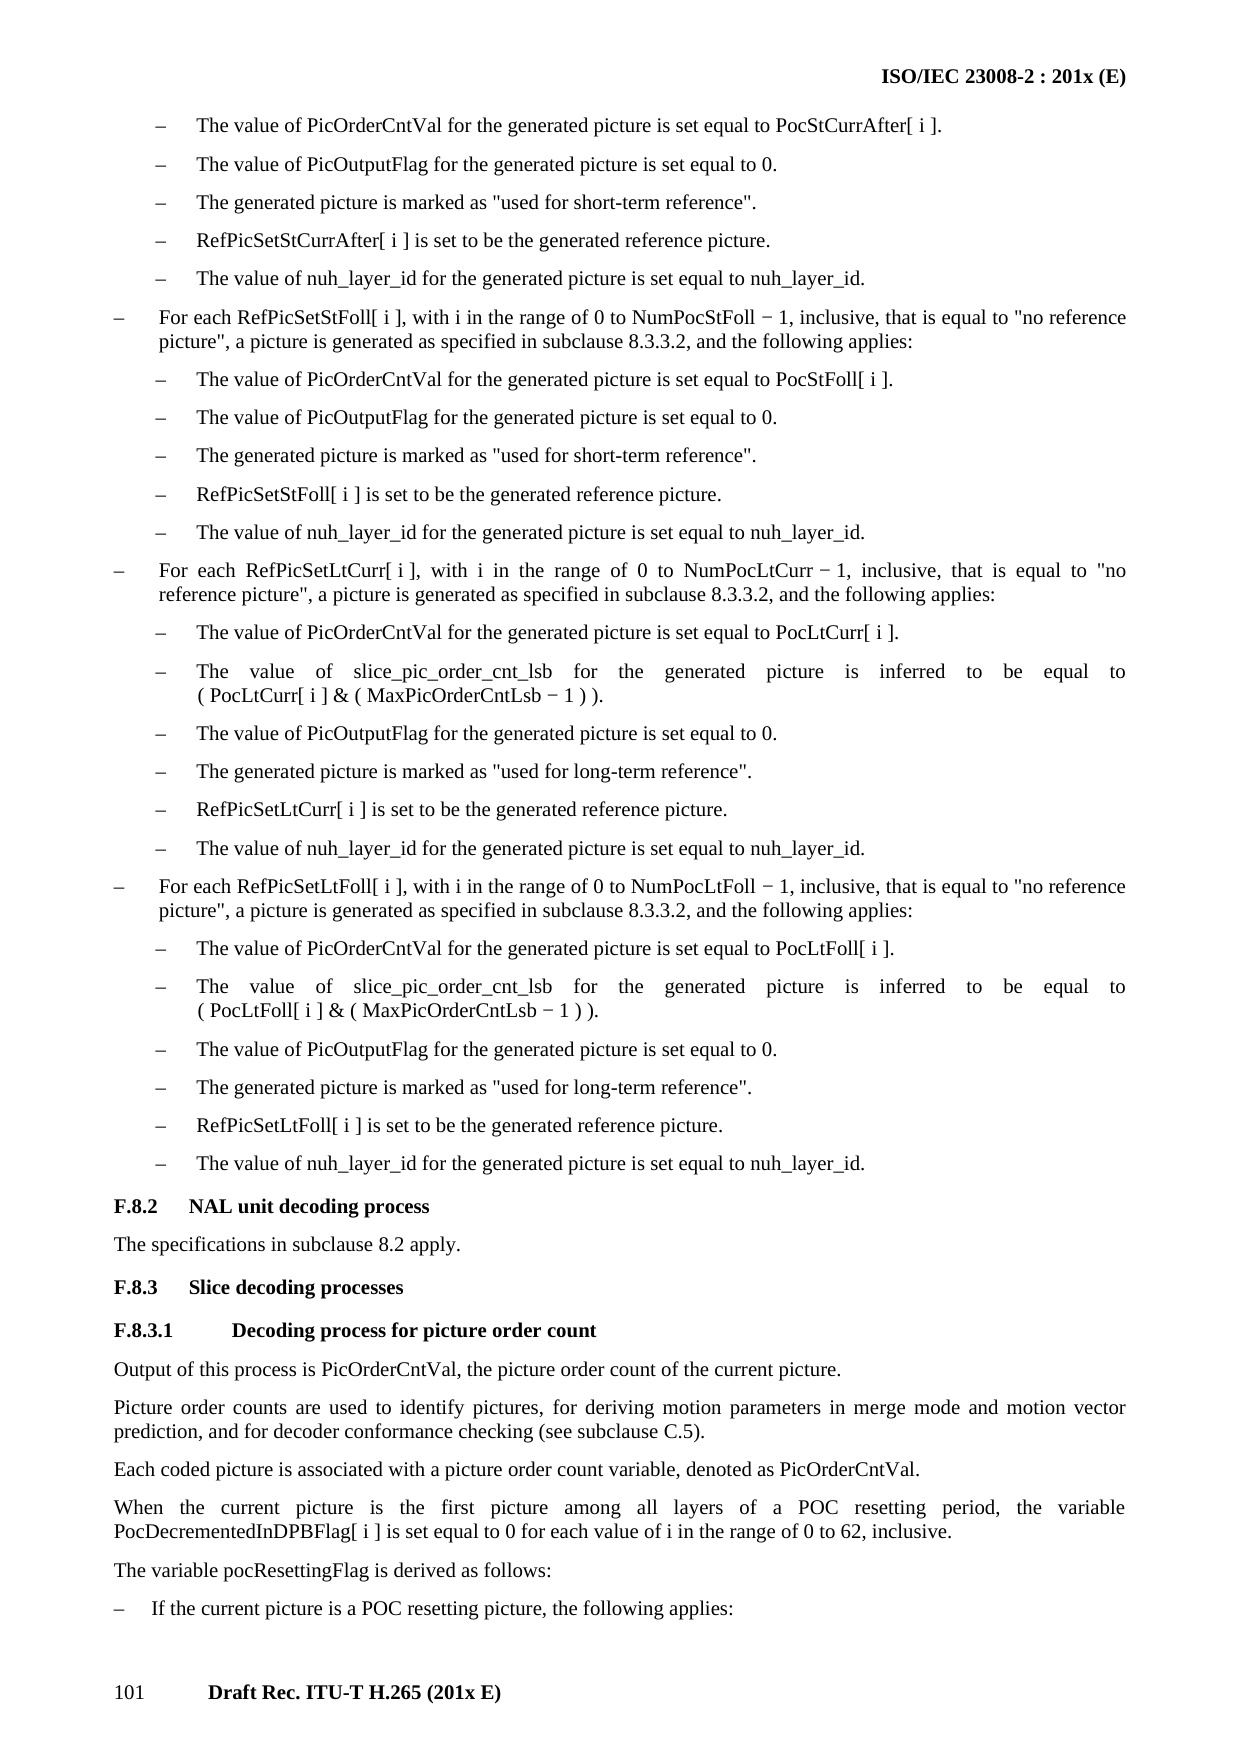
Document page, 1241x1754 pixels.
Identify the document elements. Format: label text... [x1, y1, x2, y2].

text – RefPicSetLtCurr[ i ] is set to be the generated reference picture. [155, 797, 1127, 821]
text – RefPicSetLtFoll[ i ] is set to be the generated reference picture. [155, 1113, 1127, 1137]
text – The value of PicOutputFlag for the generated picture is set equal to 0. [155, 405, 1127, 429]
text – The value of nuh_layer_id for the generated picture is set equal to nuh_layer_id. [155, 836, 1127, 859]
text – The generated picture is marked as "used for short-term reference". [155, 190, 1127, 214]
text Each coded picture is associated with a picture order count variable, denoted as PicOrderCntVal. [113, 1457, 1127, 1481]
text – The value of slice_pic_order_cnt_lsb for the generated picture is inferred to be equal to ( PocLtCurr[ i ] & ( MaxPicOrderCntLsb − 1 ) ). [155, 658, 1127, 707]
text – For each RefPicSetStFoll[ i ], with i in the range of 0 to NumPocStFoll − 1, inclusive, that is equal to "no reference picture", a picture is generated as specified in subclause 8.3.3.2, and the following applies: [113, 304, 1127, 353]
text – The value of nuh_layer_id for the generated picture is set equal to nuh_layer_id. [155, 266, 1127, 290]
list Slice decoding processes [113, 1275, 1127, 1299]
text – The value of PicOrderCntVal for the generated picture is set equal to PocStCurrAfter[ i ]. [155, 113, 1127, 137]
text The specifications in subclause 8.2 apply. [113, 1232, 1127, 1256]
text – The value of PicOutputFlag for the generated picture is set equal to 0. [155, 152, 1127, 176]
text – The value of nuh_layer_id for the generated picture is set equal to nuh_layer_id. [155, 520, 1127, 544]
text – The generated picture is marked as "used for long-term reference". [155, 1075, 1127, 1099]
text – RefPicSetStCurrAfter[ i ] is set to be the generated reference picture. [155, 228, 1127, 252]
text – The value of PicOrderCntVal for the generated picture is set equal to PocLtFoll[ i ]. [155, 936, 1127, 960]
text – RefPicSetStFoll[ i ] is set to be the generated reference picture. [155, 482, 1127, 506]
text – For each RefPicSetLtCurr[ i ], with i in the range of 0 to NumPocLtCurr − 1, inclusive, that is equal to "no reference picture", a picture is generated as specified in subclause 8.3.3.2, and the following applies: [113, 558, 1127, 606]
text – For each RefPicSetLtFoll[ i ], with i in the range of 0 to NumPocLtFoll − 1, inclusive, that is equal to "no reference picture", a picture is generated as specified in subclause 8.3.3.2, and the following applies: [113, 874, 1127, 922]
text – The value of PicOutputFlag for the generated picture is set equal to 0. [155, 1037, 1127, 1061]
text – The value of slice_pic_order_cnt_lsb for the generated picture is inferred to be equal to ( PocLtFoll[ i ] & ( MaxPicOrderCntLsb − 1 ) ). [155, 974, 1127, 1022]
text Output of this process is PicOrderCntVal, the picture order count of the current picture. [113, 1356, 1127, 1381]
text – The value of PicOutputFlag for the generated picture is set equal to 0. [155, 721, 1127, 745]
list If the current picture is a POC resetting picture, the following applies: [113, 1596, 1127, 1620]
text – The generated picture is marked as "used for long-term reference". [155, 759, 1127, 783]
text – The generated picture is marked as "used for short-term reference". [155, 443, 1127, 467]
text – The value of PicOrderCntVal for the generated picture is set equal to PocStFoll[ i ]. [155, 367, 1127, 391]
text – The value of PicOrderCntVal for the generated picture is set equal to PocLtCurr[ i ]. [155, 620, 1127, 644]
text The variable pocResettingFlag is derived as follows: [113, 1557, 1127, 1582]
text – The value of nuh_layer_id for the generated picture is set equal to nuh_layer_id. [155, 1151, 1127, 1175]
list Decoding process for picture order count [113, 1318, 1127, 1342]
text When the current picture is the first picture among all layers of a POC resetting period, the variable PocDecrementedInDPBFlag[ i ] is set equal to 0 for each value of i in the range of 0 to 62, inclusive. [113, 1495, 1127, 1543]
text Picture order counts are used to identify pictures, for deriving motion parameters in merge mode and motion vector prediction, and for decoder conformance checking (see subclause C.5). [113, 1395, 1127, 1443]
list NAL unit decoding process [113, 1194, 1127, 1218]
